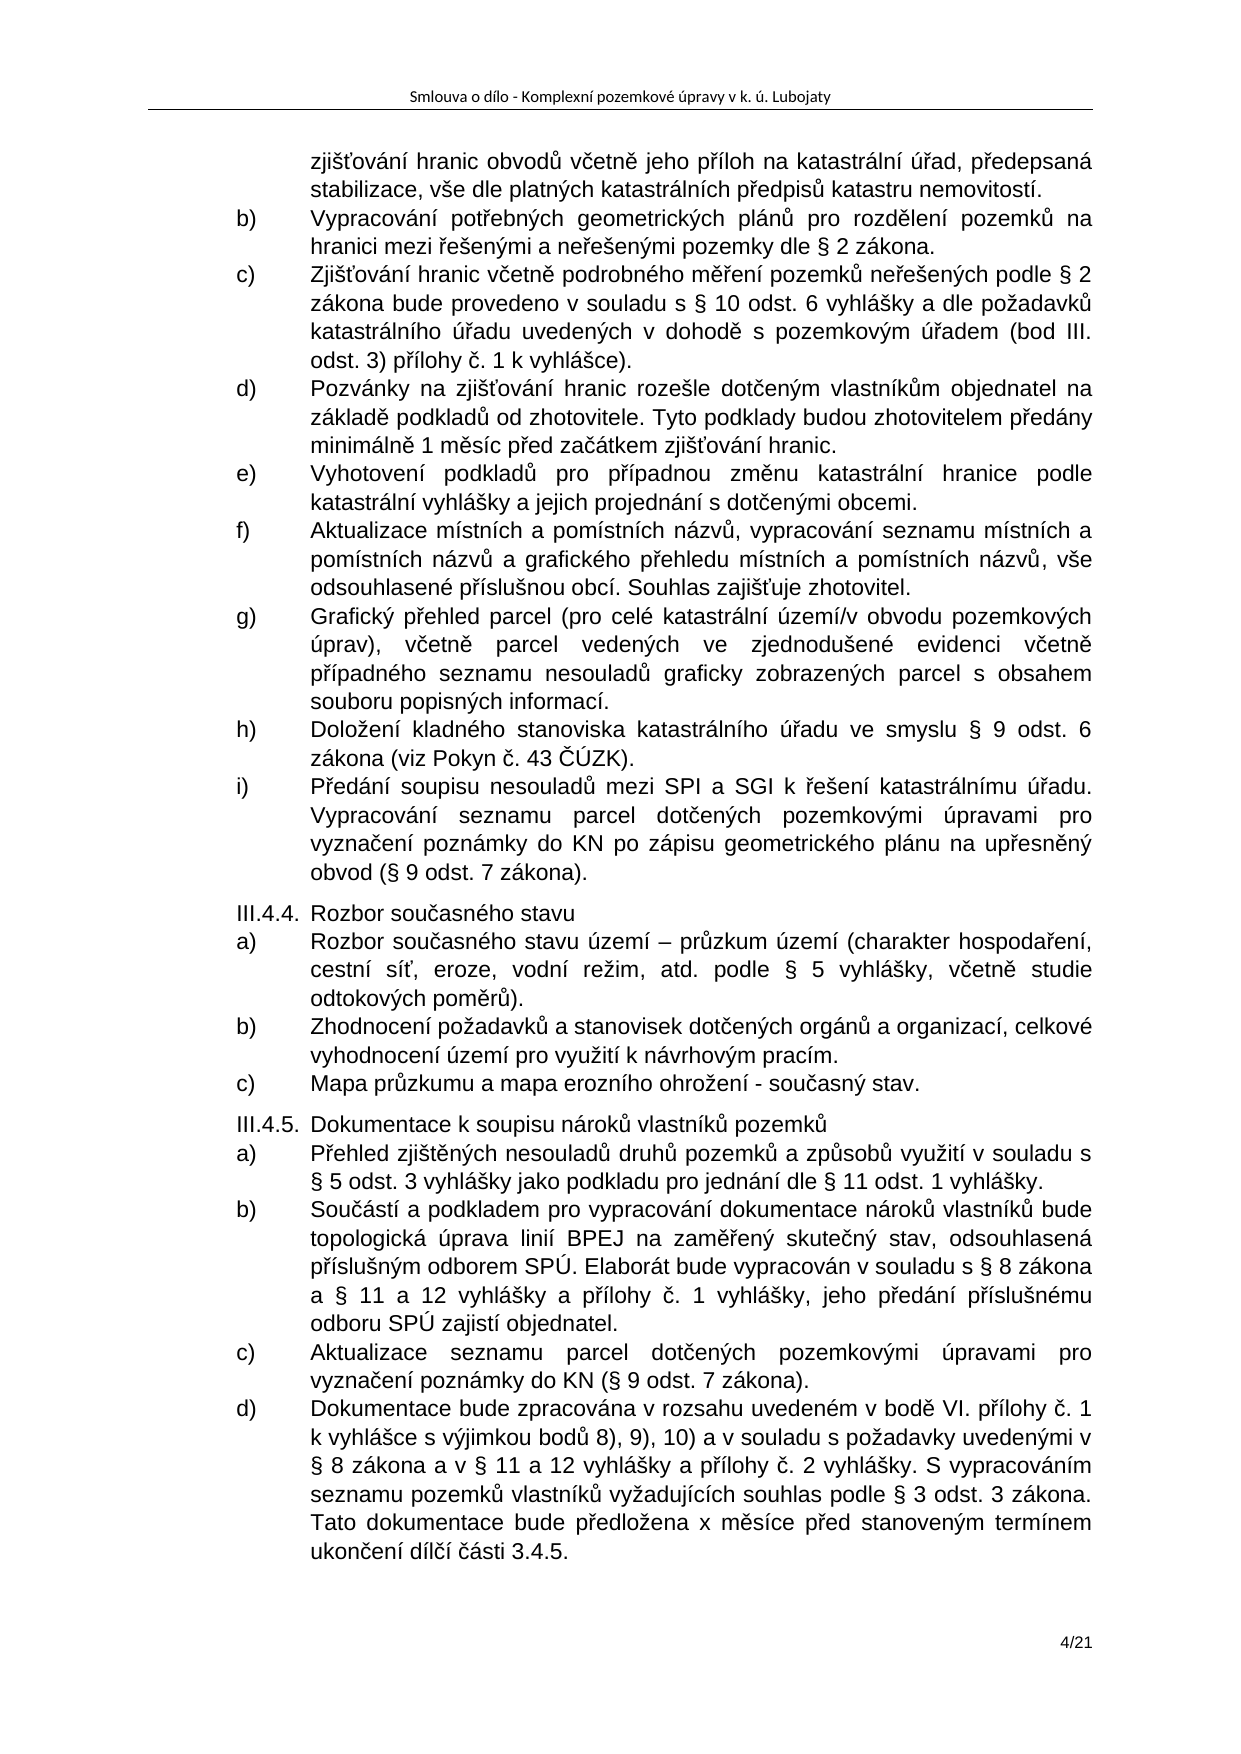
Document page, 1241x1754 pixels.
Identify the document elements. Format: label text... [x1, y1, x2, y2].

text Mapa průzkumu a mapa erozního ohrožení - současný stav. [236, 1070, 1093, 1096]
text Aktualizace seznamu parcel dotčených pozemkovými úpravami pro vyznačení poznámky do KN (§ 9 odst. 7 zákona). [236, 1338, 1093, 1393]
text Dokumentace k soupisu nároků vlastníků pozemků [236, 1111, 1093, 1137]
text Pozvánky na zjišťování hranic rozešle dotčeným vlastníkům objednatel na základě podkladů od zhotovitele. Tyto podklady budou zhotovitelem předány minimálně 1 měsíc před začátkem zjišťování hranic. [236, 375, 1093, 458]
text Vyhotovení podkladů pro případnou změnu katastrální hranice podle katastrální vyhlášky a jejich projednání s dotčenými obcemi. [236, 460, 1093, 515]
text Aktualizace místních a pomístních názvů, vypracování seznamu místních a pomístních názvů a grafického přehledu místních a pomístních názvů, vše odsouhlasené příslušnou obcí. Souhlas zajišťuje zhotovitel. [236, 517, 1093, 601]
text Zhodnocení požadavků a stanovisek dotčených orgánů a organizací, celkové vyhodnocení území pro využití k návrhovým pracím. [236, 1013, 1093, 1068]
text Grafický přehled parcel (pro celé katastrální území/v obvodu pozemkových úprav), včetně parcel vedených ve zjednodušené evidenci včetně případného seznamu nesouladů graficky zobrazených parcel s obsahem souboru popisných informací. [236, 603, 1093, 714]
text Dokumentace bude zpracována v rozsahu uvedeném v bodě VI. přílohy č. 1 k vyhlášce s výjimkou bodů 8), 9), 10) a v souladu s požadavky uvedenými v § 8 zákona a v § 11 a 12 vyhlášky a přílohy č. 2 vyhlášky. S vypracováním seznamu pozemků vlastníků vyžadujících souhlas podle § 3 odst. 3 zákona. Tato dokumentace bude předložena x měsíce před stanoveným termínem ukončení dílčí části 3.4.5. [236, 1395, 1093, 1564]
text Rozbor současného stavu území – průzkum území (charakter hospodaření, cestní síť, eroze, vodní režim, atd. podle § 5 vyhlášky, včetně studie odtokových poměrů). [236, 928, 1093, 1011]
text Předání soupisu nesouladů mezi SPI a SGI k řešení katastrálnímu úřadu. Vypracování seznamu parcel dotčených pozemkovými úpravami pro vyznačení poznámky do KN po zápisu geometrického plánu na upřesněný obvod (§ 9 odst. 7 zákona). [236, 773, 1093, 885]
text Doložení kladného stanoviska katastrálního úřadu ve smyslu § 9 odst. 6 zákona (viz Pokyn č. 43 ČÚZK). [236, 716, 1093, 771]
text Vypracování potřebných geometrických plánů pro rozdělení pozemků na hranici mezi řešenými a neřešenými pozemky dle § 2 zákona. [236, 204, 1093, 259]
text Součástí a podkladem pro vypracování dokumentace nároků vlastníků bude topologická úprava linií BPEJ na zaměřený skutečný stav, odsouhlasená příslušným odborem SPÚ. Elaborát bude vypracován v souladu s § 8 zákona a § 11 a 12 vyhlášky a přílohy č. 1 vyhlášky, jeho předání příslušnému odboru SPÚ zajistí objednatel. [236, 1196, 1093, 1336]
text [236, 148, 1093, 202]
text Rozbor současného stavu [236, 899, 1093, 926]
text Zjišťování hranic včetně podrobného měření pozemků neřešených podle § 2 zákona bude provedeno v souladu s § 10 odst. 6 vyhlášky a dle požadavků katastrálního úřadu uvedených v dohodě s pozemkovým úřadem (bod III. odst. 3) přílohy č. 1 k vyhlášce). [236, 261, 1093, 373]
text Přehled zjištěných nesouladů druhů pozemků a způsobů využití v souladu s § 5 odst. 3 vyhlášky jako podkladu pro jednání dle § 11 odst. 1 vyhlášky. [236, 1139, 1093, 1194]
